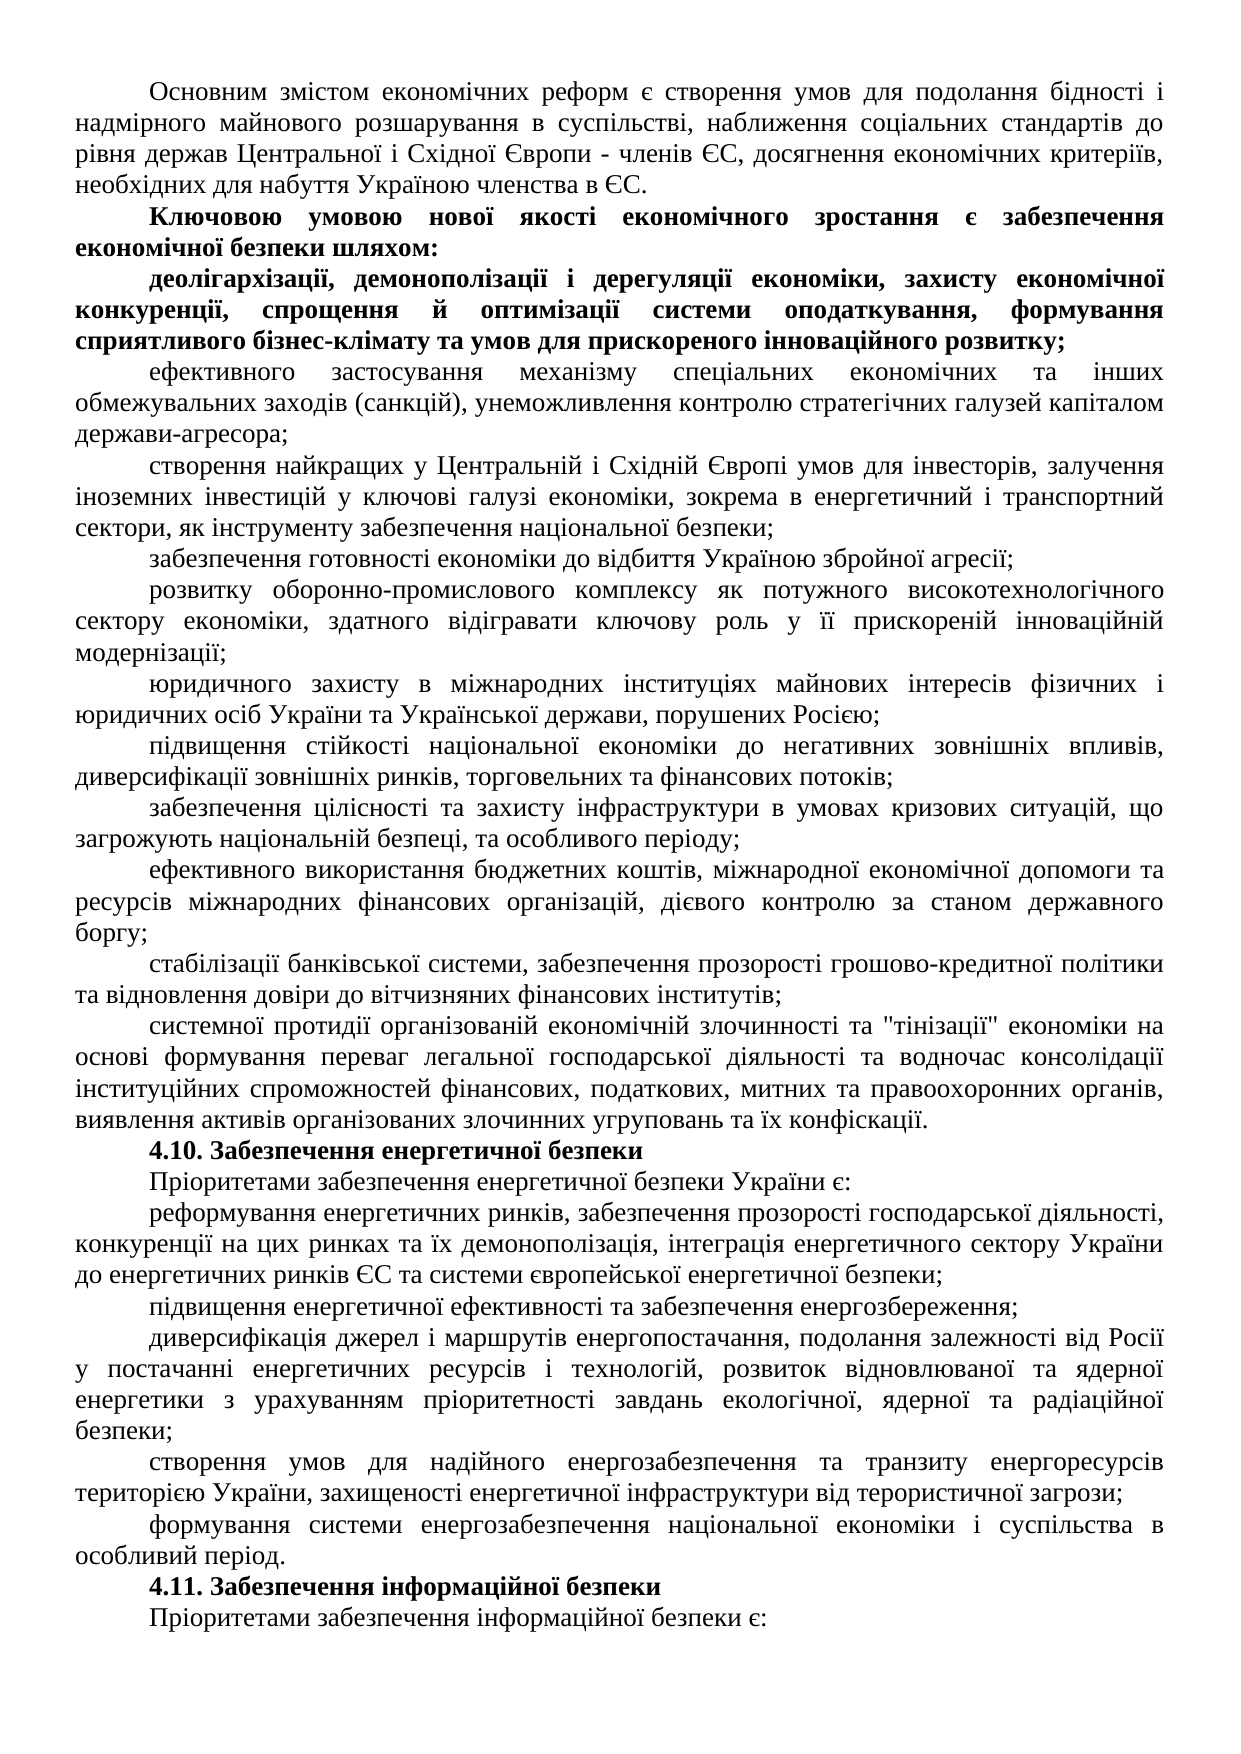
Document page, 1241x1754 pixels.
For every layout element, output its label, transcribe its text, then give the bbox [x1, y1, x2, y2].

text реформування енергетичних ринків, забезпечення прозорості господарської діяльності, конкуренції на цих ринках та їх демонополізація, інтеграція енергетичного сектору України до енергетичних ринків ЄС та системи європейської енергетичної безпеки; [75, 1196, 1165, 1290]
text підвищення енергетичної ефективності та забезпечення енергозбереження; [75, 1290, 1165, 1321]
text 4.10. Забезпечення енергетичної безпеки [75, 1134, 1165, 1165]
text створення найкращих у Центральній і Східній Європі умов для інвесторів, залучення іноземних інвестицій у ключові галузі економіки, зокрема в енергетичний і транспортний сектори, як інструменту забезпечення національної безпеки; [75, 449, 1165, 542]
text підвищення стійкості національної економіки до негативних зовнішніх впливів, диверсифікації зовнішніх ринків, торговельних та фінансових потоків; [75, 729, 1165, 791]
text диверсифікація джерел і маршрутів енергопостачання, подолання залежності від Росії у постачанні енергетичних ресурсів і технологій, розвиток відновлюваної та ядерної енергетики з урахуванням пріоритетності завдань екологічної, ядерної та радіаційної безпеки; [75, 1321, 1165, 1445]
text Ключовою умовою нової якості економічного зростання є забезпечення економічної безпеки шляхом: [75, 199, 1165, 262]
text розвитку оборонно-промислового комплексу як потужного високотехнологічного сектору економіки, здатного відігравати ключову роль у її прискореній інноваційній модернізації; [75, 573, 1165, 667]
text ефективного використання бюджетних коштів, міжнародної економічної допомоги та ресурсів міжнародних фінансових організацій, дієвого контролю за станом державного боргу; [75, 854, 1165, 947]
text створення умов для надійного енергозабезпечення та транзиту енергоресурсів територією України, захищеності енергетичної інфраструктури від терористичної загрози; [75, 1445, 1165, 1508]
text ефективного застосування механізму спеціальних економічних та інших обмежувальних заходів (санкцій), унеможливлення контролю стратегічних галузей капіталом держави-агресора; [75, 355, 1165, 449]
text забезпечення готовності економіки до відбиття Україною збройної агресії; [75, 542, 1165, 573]
text стабілізації банківської системи, забезпечення прозорості грошово-кредитної політики та відновлення довіри до вітчизняних фінансових інститутів; [75, 947, 1165, 1009]
text Основним змістом економічних реформ є створення умов для подолання бідності і надмірного майнового розшарування в суспільстві, наближення соціальних стандартів до рівня держав Центральної і Східної Європи - членів ЄС, досягнення економічних критеріїв, необхідних для набуття Україною членства в ЄС. [75, 75, 1165, 199]
text Пріоритетами забезпечення інформаційної безпеки є: [75, 1601, 1165, 1632]
text Пріоритетами забезпечення енергетичної безпеки України є: [75, 1165, 1165, 1196]
text юридичного захисту в міжнародних інституціях майнових інтересів фізичних і юридичних осіб України та Української держави, порушених Росією; [75, 667, 1165, 729]
text деолігархізації, демонополізації і дерегуляції економіки, захисту економічної конкуренції, спрощення й оптимізації системи оподаткування, формування сприятливого бізнес-клімату та умов для прискореного інноваційного розвитку; [75, 262, 1165, 355]
text 4.11. Забезпечення інформаційної безпеки [75, 1570, 1165, 1601]
text забезпечення цілісності та захисту інфраструктури в умовах кризових ситуацій, що загрожують національній безпеці, та особливого періоду; [75, 791, 1165, 854]
text формування системи енергозабезпечення національної економіки і суспільства в особливий період. [75, 1508, 1165, 1570]
text системної протидії організованій економічній злочинності та "тінізації" економіки на основі формування переваг легальної господарської діяльності та водночас консолідації інституційних спроможностей фінансових, податкових, митних та правоохоронних органів, виявлення активів організованих злочинних угруповань та їх конфіскації. [75, 1009, 1165, 1134]
